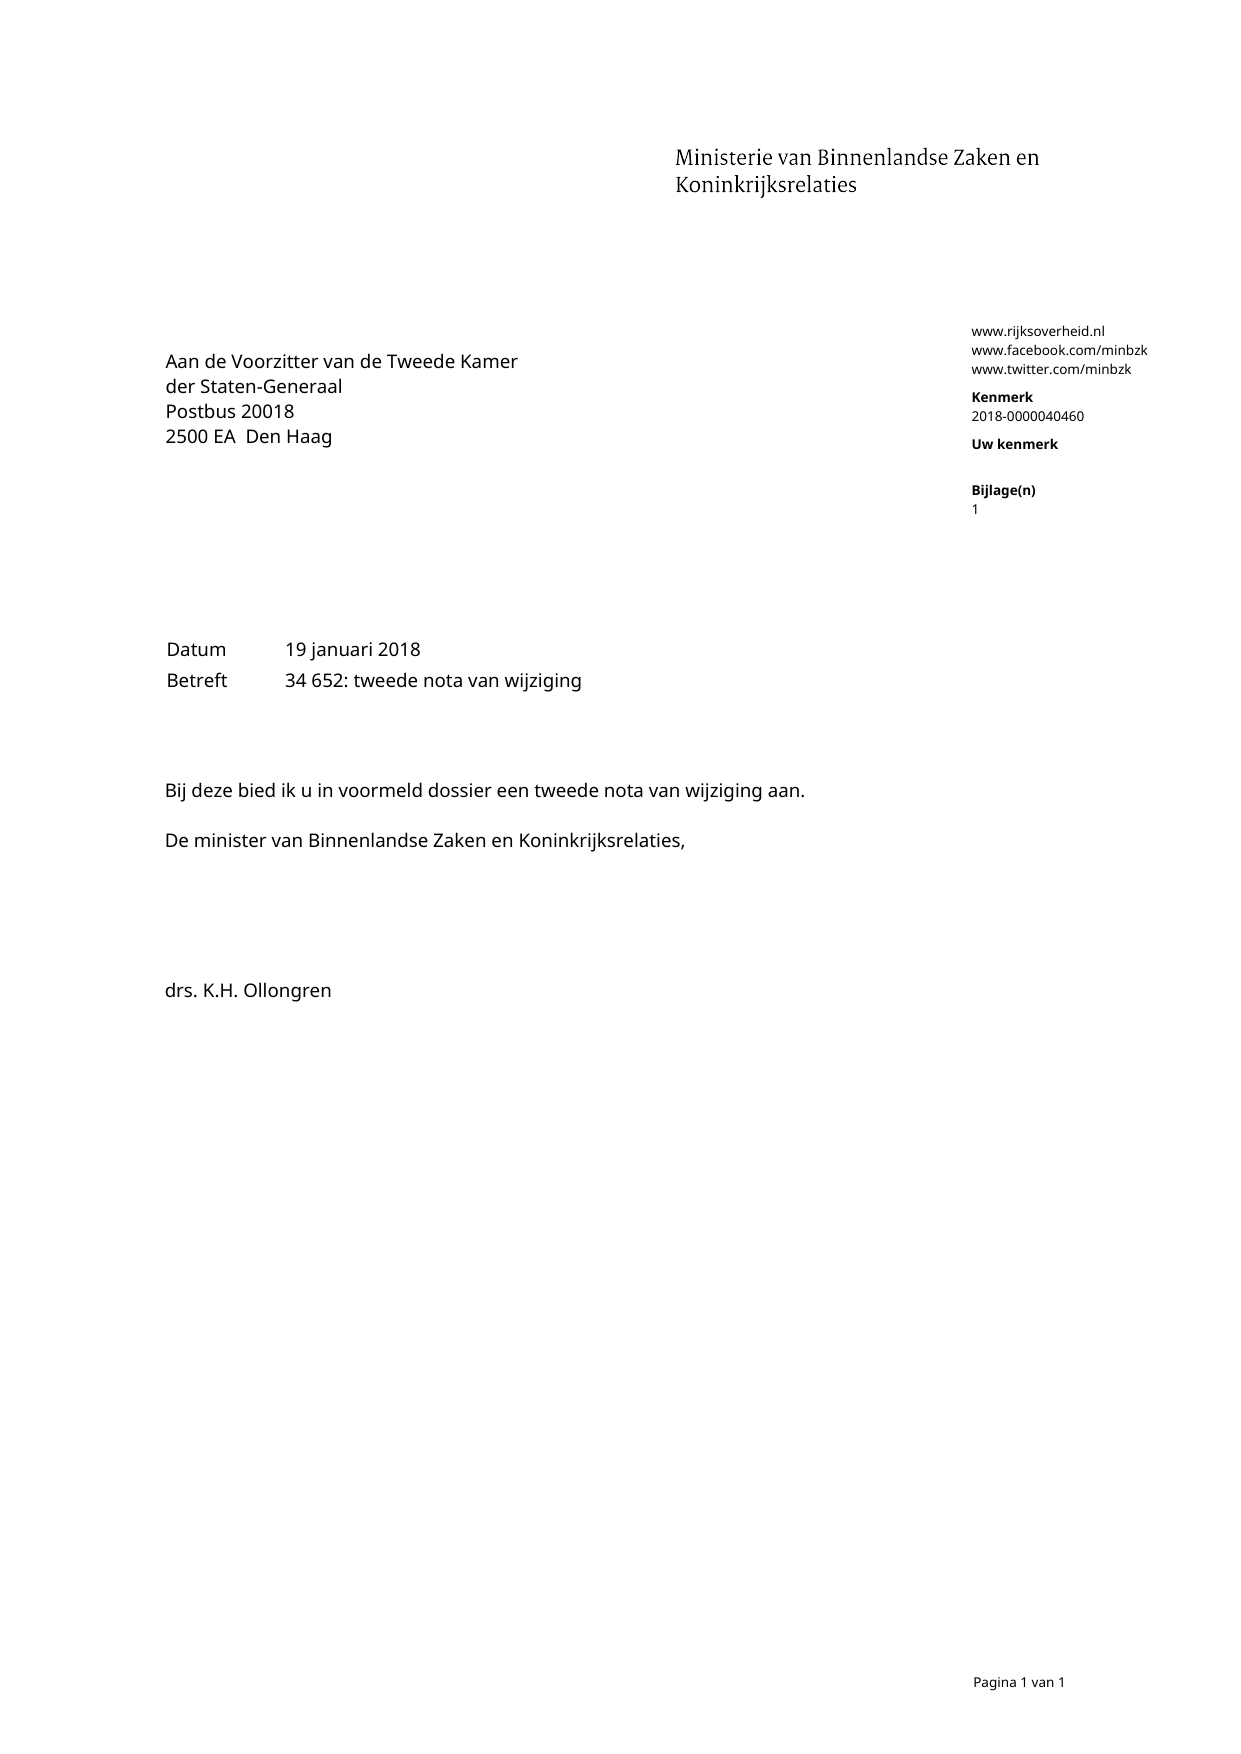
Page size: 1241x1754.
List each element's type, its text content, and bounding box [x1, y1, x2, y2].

text Bij deze bied ik u in voormeld dossier een tweede nota van wijziging aan. [164, 777, 946, 802]
picture [658, 0, 1043, 260]
text drs. K.H. Ollongren [164, 977, 946, 1002]
text De minister van Binnenlandse Zaken en Koninkrijksrelaties, [164, 827, 946, 852]
